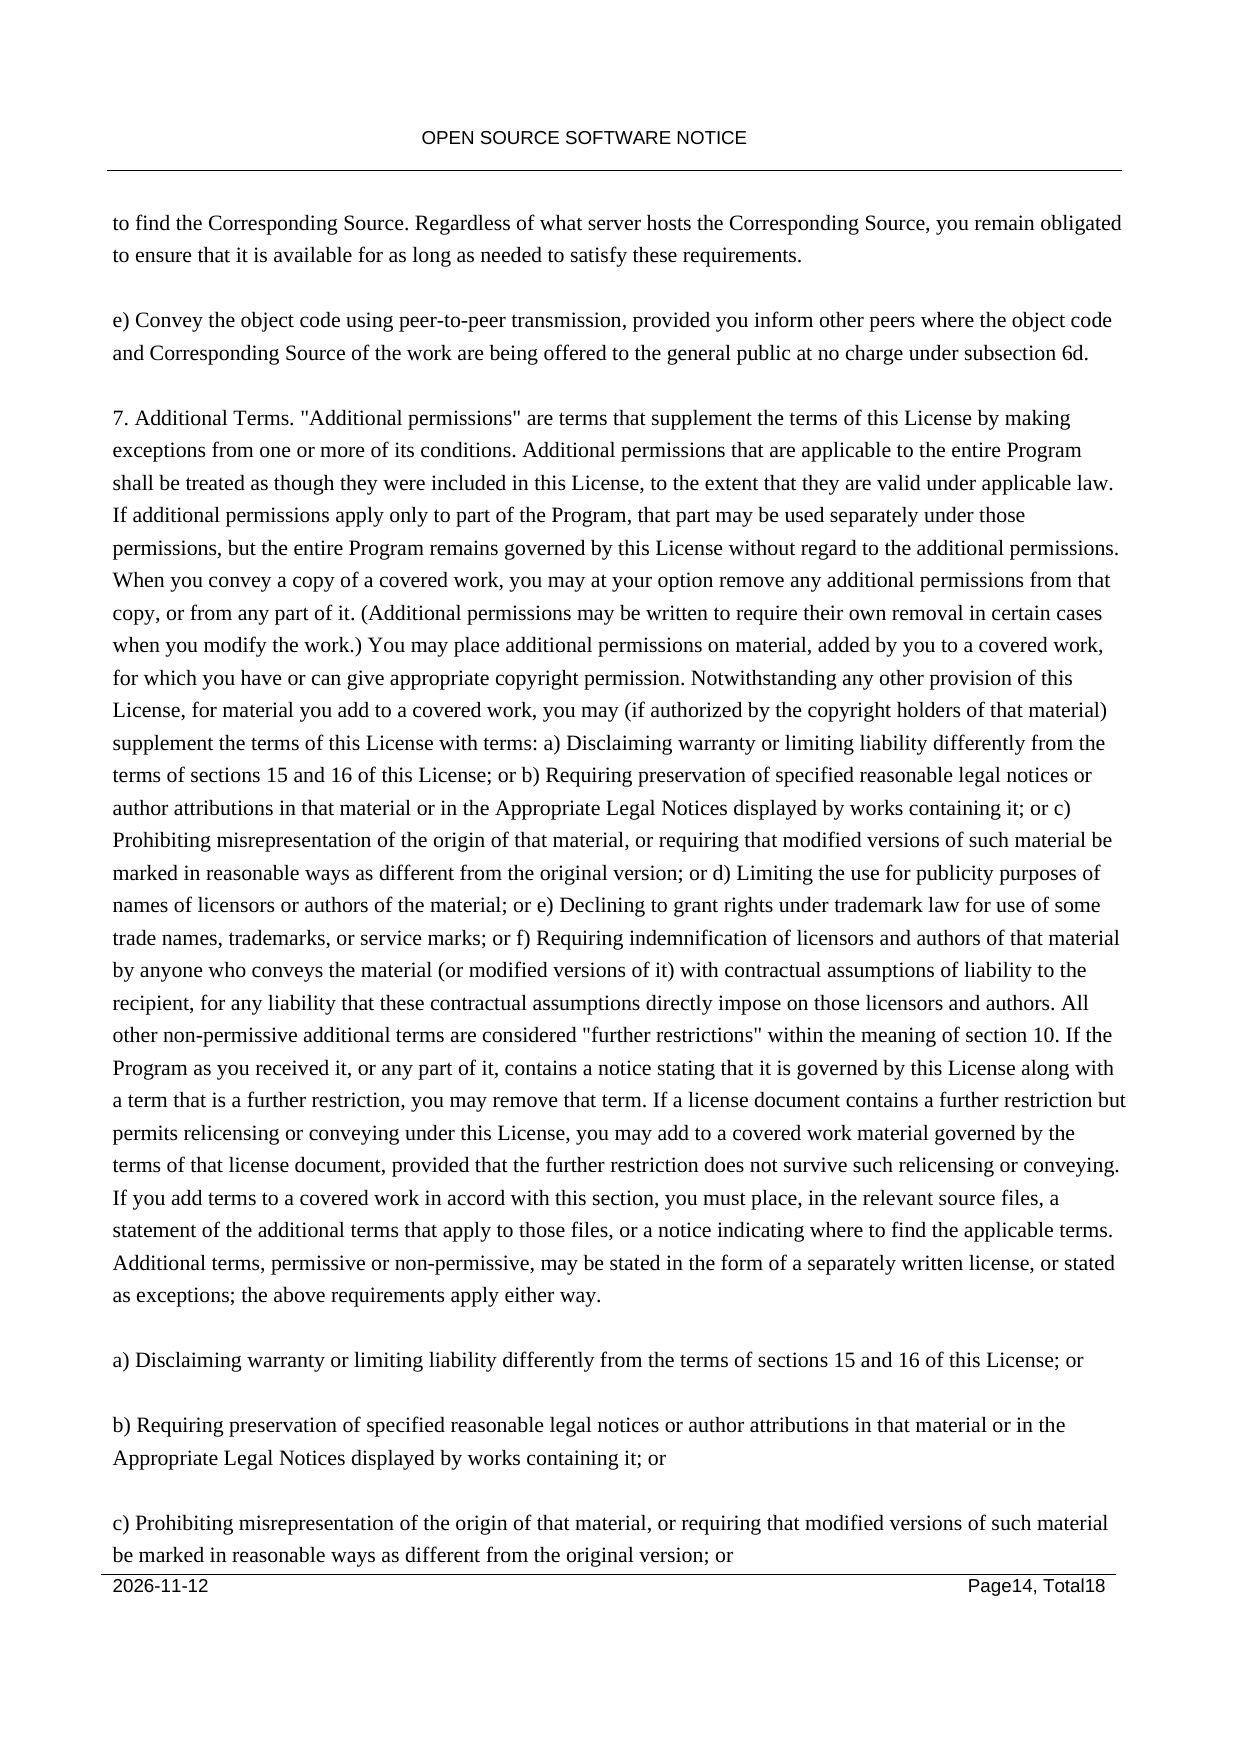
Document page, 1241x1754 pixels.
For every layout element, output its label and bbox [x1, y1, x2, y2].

text [112, 206, 1128, 1571]
